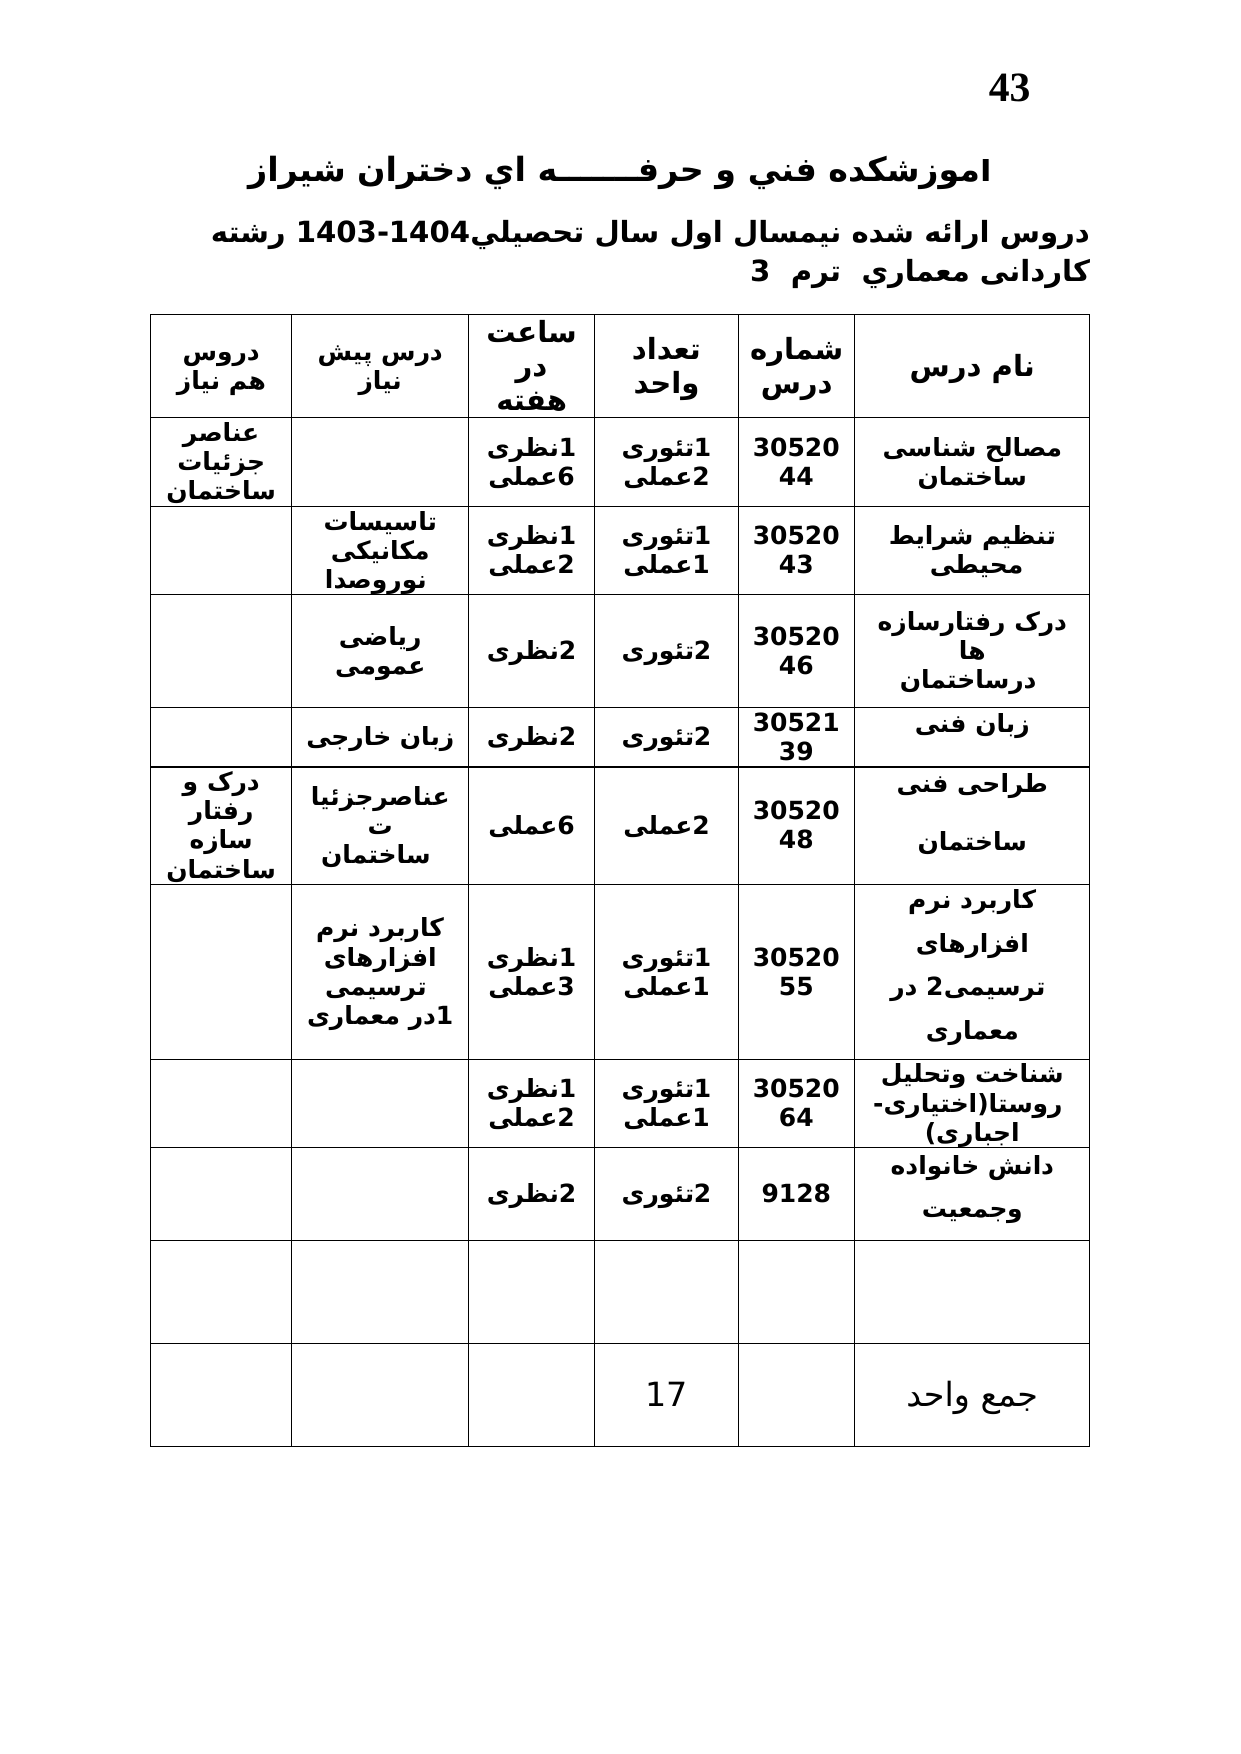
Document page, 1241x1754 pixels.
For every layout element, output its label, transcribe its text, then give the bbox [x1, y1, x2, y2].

table_cell 6عملی [469, 768, 594, 884]
table_cell [151, 595, 291, 707]
table_header ساعت در هفته [469, 315, 594, 417]
table_header درس پيش نياز [292, 315, 468, 417]
table_cell [292, 1148, 468, 1240]
table_cell 2نظری [469, 708, 594, 766]
table_cell تنظیم شرایط محیطی [855, 507, 1089, 594]
table_cell [151, 885, 291, 1059]
table_cell [151, 507, 291, 594]
table_cell 3052064 [739, 1060, 854, 1147]
table_cell [595, 1241, 738, 1343]
table_cell کاربرد نرم افزارهای ترسیمی1در معماری [292, 885, 468, 1059]
table_cell 1نظری 3عملی [469, 885, 594, 1059]
table_header شماره درس [739, 315, 854, 417]
table_cell [469, 1241, 594, 1343]
table_cell طراحی فنی ساختمان [855, 768, 1089, 884]
table_cell عناصرجزئیات ساختمان [292, 768, 468, 884]
table_cell 1تئوری 1عملی [595, 885, 738, 1059]
table_cell عناصر جزئیات ساختمان [151, 418, 291, 506]
table_cell [292, 1344, 468, 1446]
table_cell تاسیسات مکانیکی نوروصدا [292, 507, 468, 594]
table_cell 1تئوری 1عملی [595, 1060, 738, 1147]
table_cell 3052048 [739, 768, 854, 884]
table_cell 17 [595, 1344, 738, 1446]
table_cell [739, 1241, 854, 1343]
table_cell مصالح شناسی ساختمان [855, 418, 1089, 506]
table_cell درک و رفتار سازه ساختمان [151, 768, 291, 884]
table_cell 1تئوری 1عملی [595, 507, 738, 594]
table_header دروس هم نياز [151, 315, 291, 417]
table_cell کاربرد نرم افزارهای ترسیمی2 در معماری [855, 885, 1089, 1059]
table_cell 1نظری 2عملی [469, 1060, 594, 1147]
table_cell [469, 1344, 594, 1446]
table_cell [151, 1148, 291, 1240]
table_cell 9128 [739, 1148, 854, 1240]
table_cell [292, 418, 468, 506]
table_cell 3052139 [739, 708, 854, 766]
table_cell 3052044 [739, 418, 854, 506]
table_cell 1نظری 6عملی [469, 418, 594, 506]
table_cell [151, 1344, 291, 1446]
table_cell 1نظری 2عملی [469, 507, 594, 594]
table_cell 2نظری [469, 1148, 594, 1240]
table_cell [292, 1060, 468, 1147]
table_cell 1تئوری 2عملی [595, 418, 738, 506]
table_cell درک رفتارسازه ها درساختمان [855, 595, 1089, 707]
text آموزشكده فني و حرفـــــــه اي دختران شيراز [150, 150, 1090, 189]
table_cell [739, 1344, 854, 1446]
table_header نام درس [855, 315, 1089, 417]
table_cell [151, 708, 291, 766]
table_cell 2تئوری [595, 1148, 738, 1240]
table_cell جمع واحد [855, 1344, 1089, 1446]
table_cell 3052043 [739, 507, 854, 594]
table_cell ریاضی عمومی [292, 595, 468, 707]
table_cell [151, 1241, 291, 1343]
text دروس ارائه شده نيمسال اول سال تحصيلي1404-1403 رشته کاردانی معماري ترم 3 [150, 215, 1090, 288]
table_cell [151, 1060, 291, 1147]
table_cell دانش خانواده وجمعیت [855, 1148, 1089, 1240]
table_cell [855, 1241, 1089, 1343]
table_cell 3052046 [739, 595, 854, 707]
table_cell 2تئوری [595, 595, 738, 707]
table_cell زبان خارجی [292, 708, 468, 766]
table_header تعداد واحد [595, 315, 738, 417]
table_cell [292, 1241, 468, 1343]
table_cell 2نظری [469, 595, 594, 707]
table_cell 2تئوری [595, 708, 738, 766]
table_cell شناخت وتحلیل روستا(اختیاری-اجباری) [855, 1060, 1089, 1147]
table_cell 2عملی [595, 768, 738, 884]
table_cell 3052055 [739, 885, 854, 1059]
table_cell زبان فنی [855, 708, 1089, 766]
